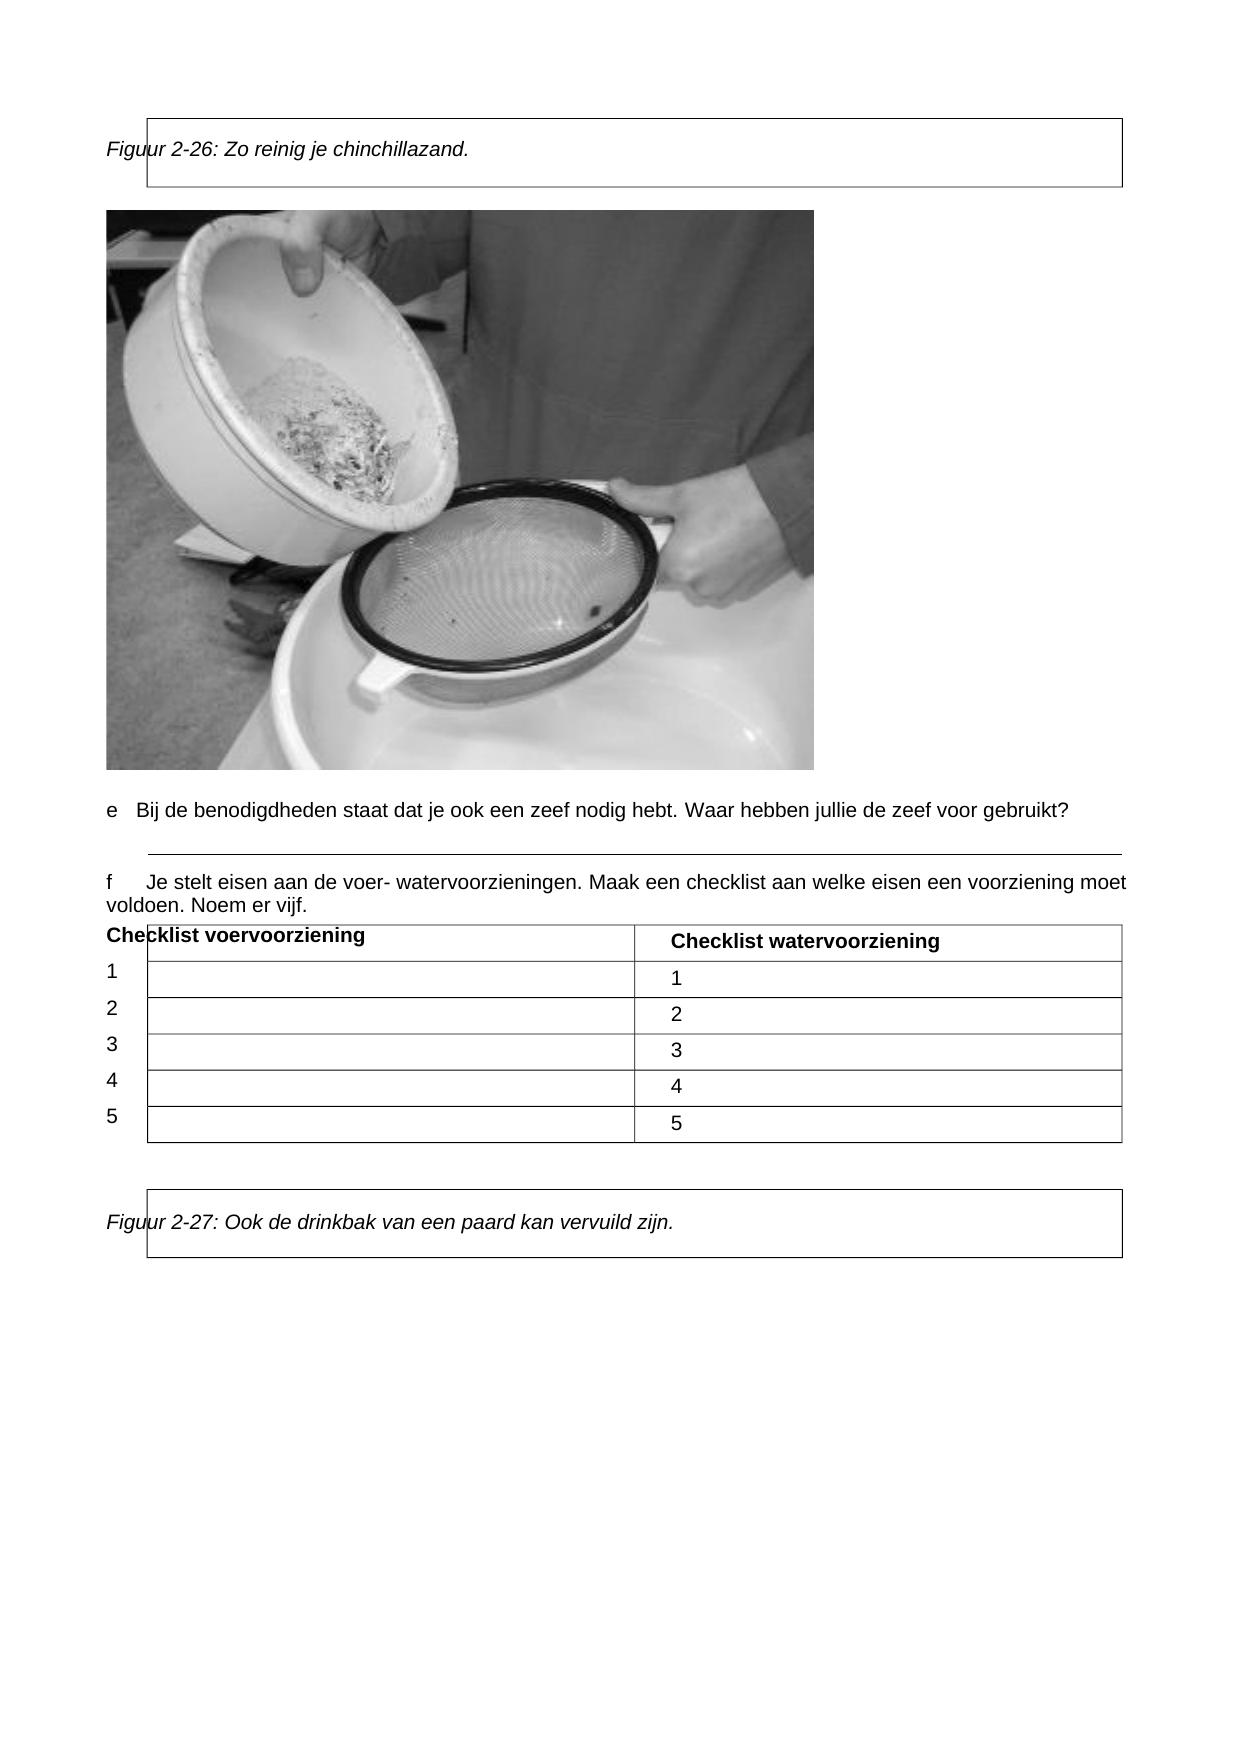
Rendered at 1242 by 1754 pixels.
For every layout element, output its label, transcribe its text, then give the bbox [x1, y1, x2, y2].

text 2 [106, 996, 445, 1019]
text Checklist watervoorziening [671, 929, 1137, 953]
text 1 [671, 965, 1137, 989]
text Checklist voervoorziening [106, 923, 451, 947]
text 1 [106, 959, 445, 983]
text f Je stelt eisen aan de voer- watervoorzieningen. Maak een checklist aan welke eisen een voorziening moet [106, 873, 1149, 894]
text 2 [671, 1002, 1137, 1026]
text 4 [671, 1074, 1137, 1098]
text Figuur 2-26: Zo reinig je chinchillazand. [106, 137, 1137, 161]
text 4 [106, 1068, 445, 1092]
text 3 [106, 1032, 445, 1056]
text voldoen. Noem er vijf. [106, 894, 1137, 917]
picture [106, 210, 814, 770]
text 3 [671, 1038, 1137, 1062]
text Figuur 2-27: Ook de drinkbak van een paard kan vervuild zijn. [106, 1212, 1137, 1233]
text 5 [671, 1110, 1137, 1134]
text e Bij de benodigdheden staat dat je ook een zeef nodig hebt. Waar hebben jullie de zeef voor gebruikt? [106, 801, 1137, 822]
text 5 [106, 1104, 445, 1128]
